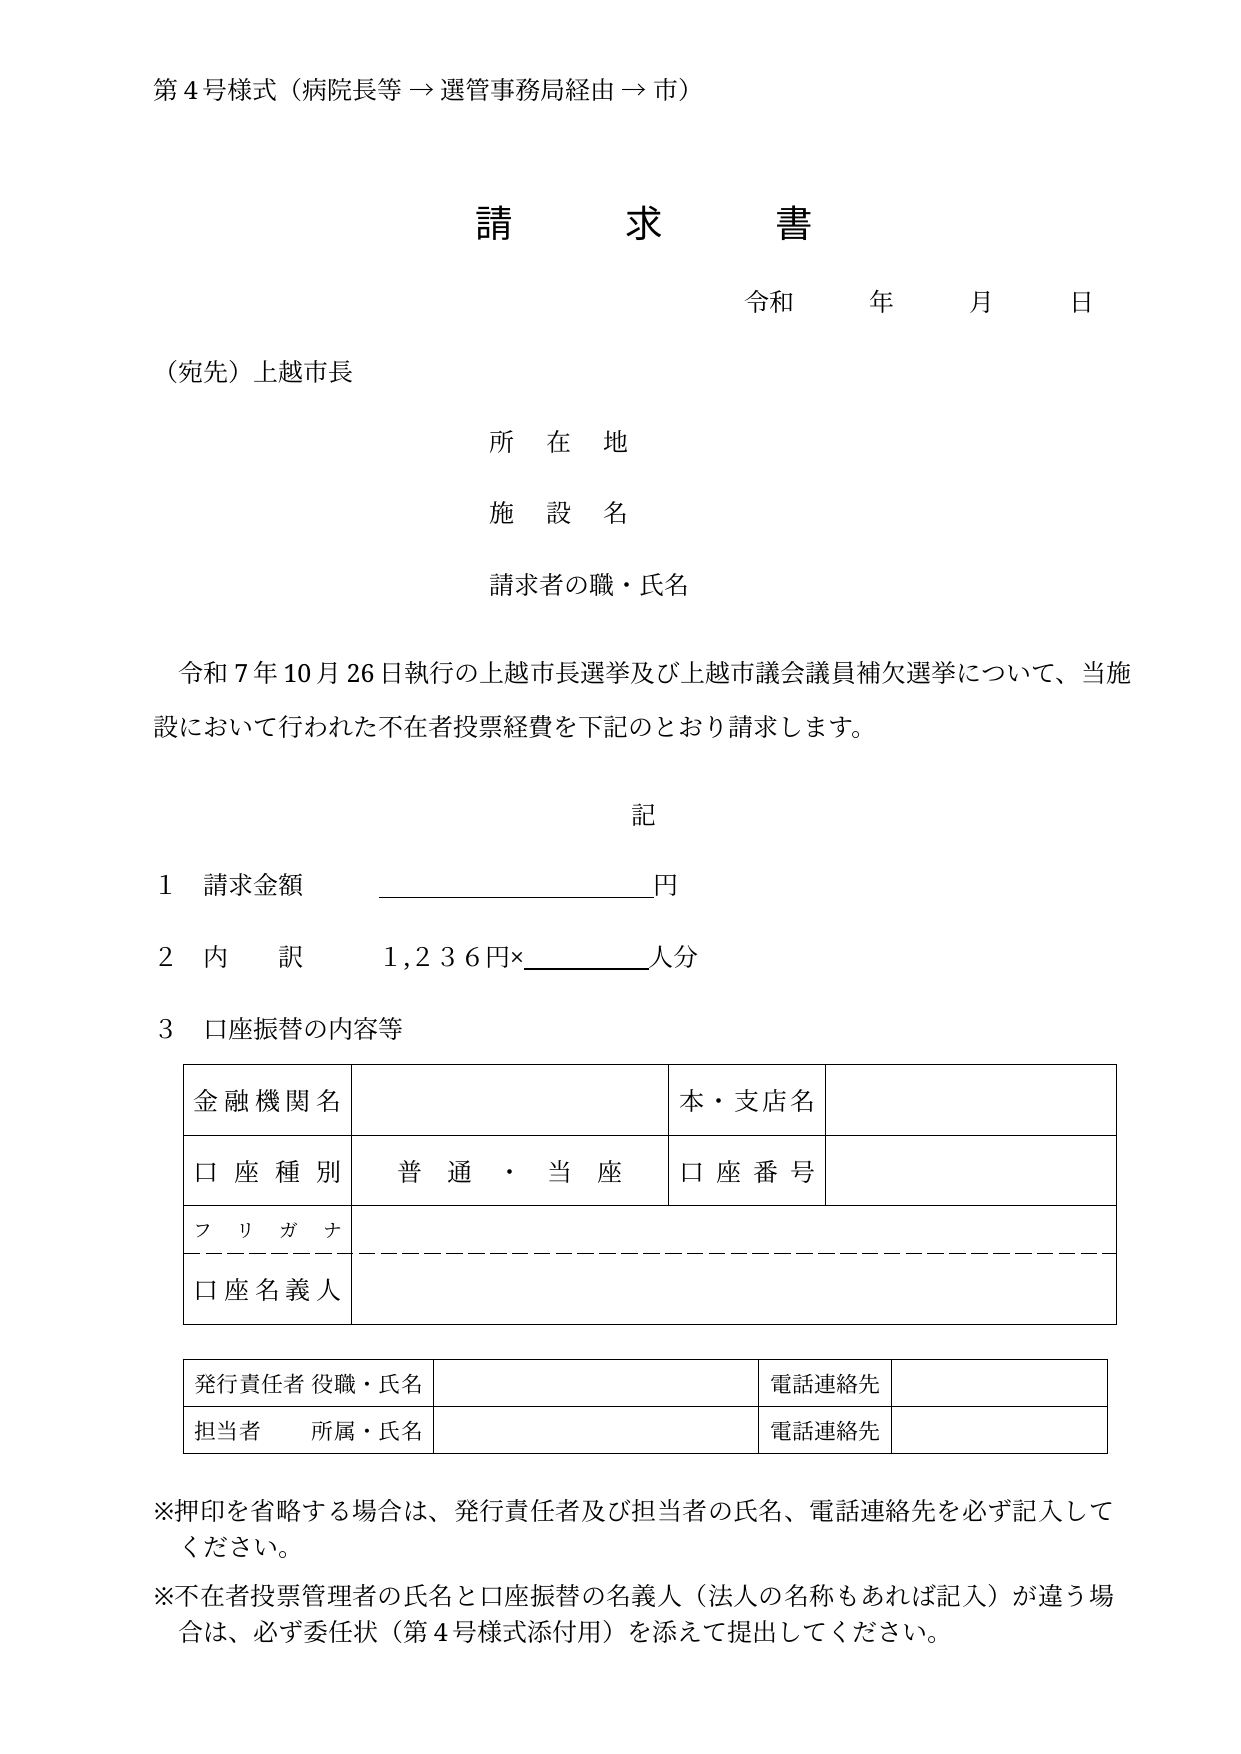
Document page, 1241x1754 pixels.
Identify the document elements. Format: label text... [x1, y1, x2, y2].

table_cell [352, 1253, 1116, 1323]
table_header 金融機関名 [184, 1065, 351, 1134]
table_header 本・支店名 [669, 1065, 825, 1134]
text 施 設 名 [489, 494, 1134, 530]
table_header 発行責任者 役職・氏名 [184, 1360, 433, 1406]
text 所 在 地 [489, 422, 1134, 458]
table_header [352, 1065, 668, 1134]
table_cell [892, 1407, 1107, 1453]
table_cell [434, 1407, 758, 1453]
table_header [892, 1360, 1107, 1406]
table_cell フリガナ [184, 1206, 351, 1253]
table_header 電話連絡先 [759, 1360, 891, 1406]
table_header [434, 1360, 758, 1406]
text 令和7年10月26日執行の上越市長選挙及び上越市議会議員補欠選挙について、当施設において行われた不在者投票経費を下記のとおり請求します。 [153, 654, 1134, 744]
text 請求者の職・氏名 [489, 566, 1134, 602]
table_cell 口座名義人 [184, 1253, 351, 1323]
table_cell [826, 1136, 1116, 1205]
table_cell 口座種別 [184, 1136, 351, 1205]
text 第4号様式（病院長等 → 選管事務局経由 → 市） [153, 71, 1134, 107]
table_cell 電話連絡先 [759, 1407, 891, 1453]
text ２ 内 訳 １,２３６円× 人分 [153, 938, 1134, 974]
text （宛先）上越市長 [153, 352, 1134, 388]
text 請 求 書 [153, 194, 1134, 248]
text 令和 年 月 日 [153, 282, 1094, 318]
table_header [826, 1065, 1116, 1134]
table_cell [352, 1206, 1116, 1253]
text １ 請求金額 円 [153, 866, 1134, 902]
table_cell 普 通 ・ 当 座 [352, 1136, 668, 1205]
text 記 [153, 796, 1134, 832]
table_cell 口座番号 [669, 1136, 825, 1205]
table_cell 担当者 所属・氏名 [184, 1407, 433, 1453]
text ※押印を省略する場合は、発行責任者及び担当者の氏名、電話連絡先を必ず記入してください。 [153, 1492, 1117, 1564]
text ※不在者投票管理者の氏名と口座振替の名義人（法人の名称もあれば記入）が違う場合は、必ず委任状（第4号様式添付用）を添えて提出してください。 [153, 1576, 1117, 1648]
text ３ 口座振替の内容等 [153, 1010, 1134, 1046]
